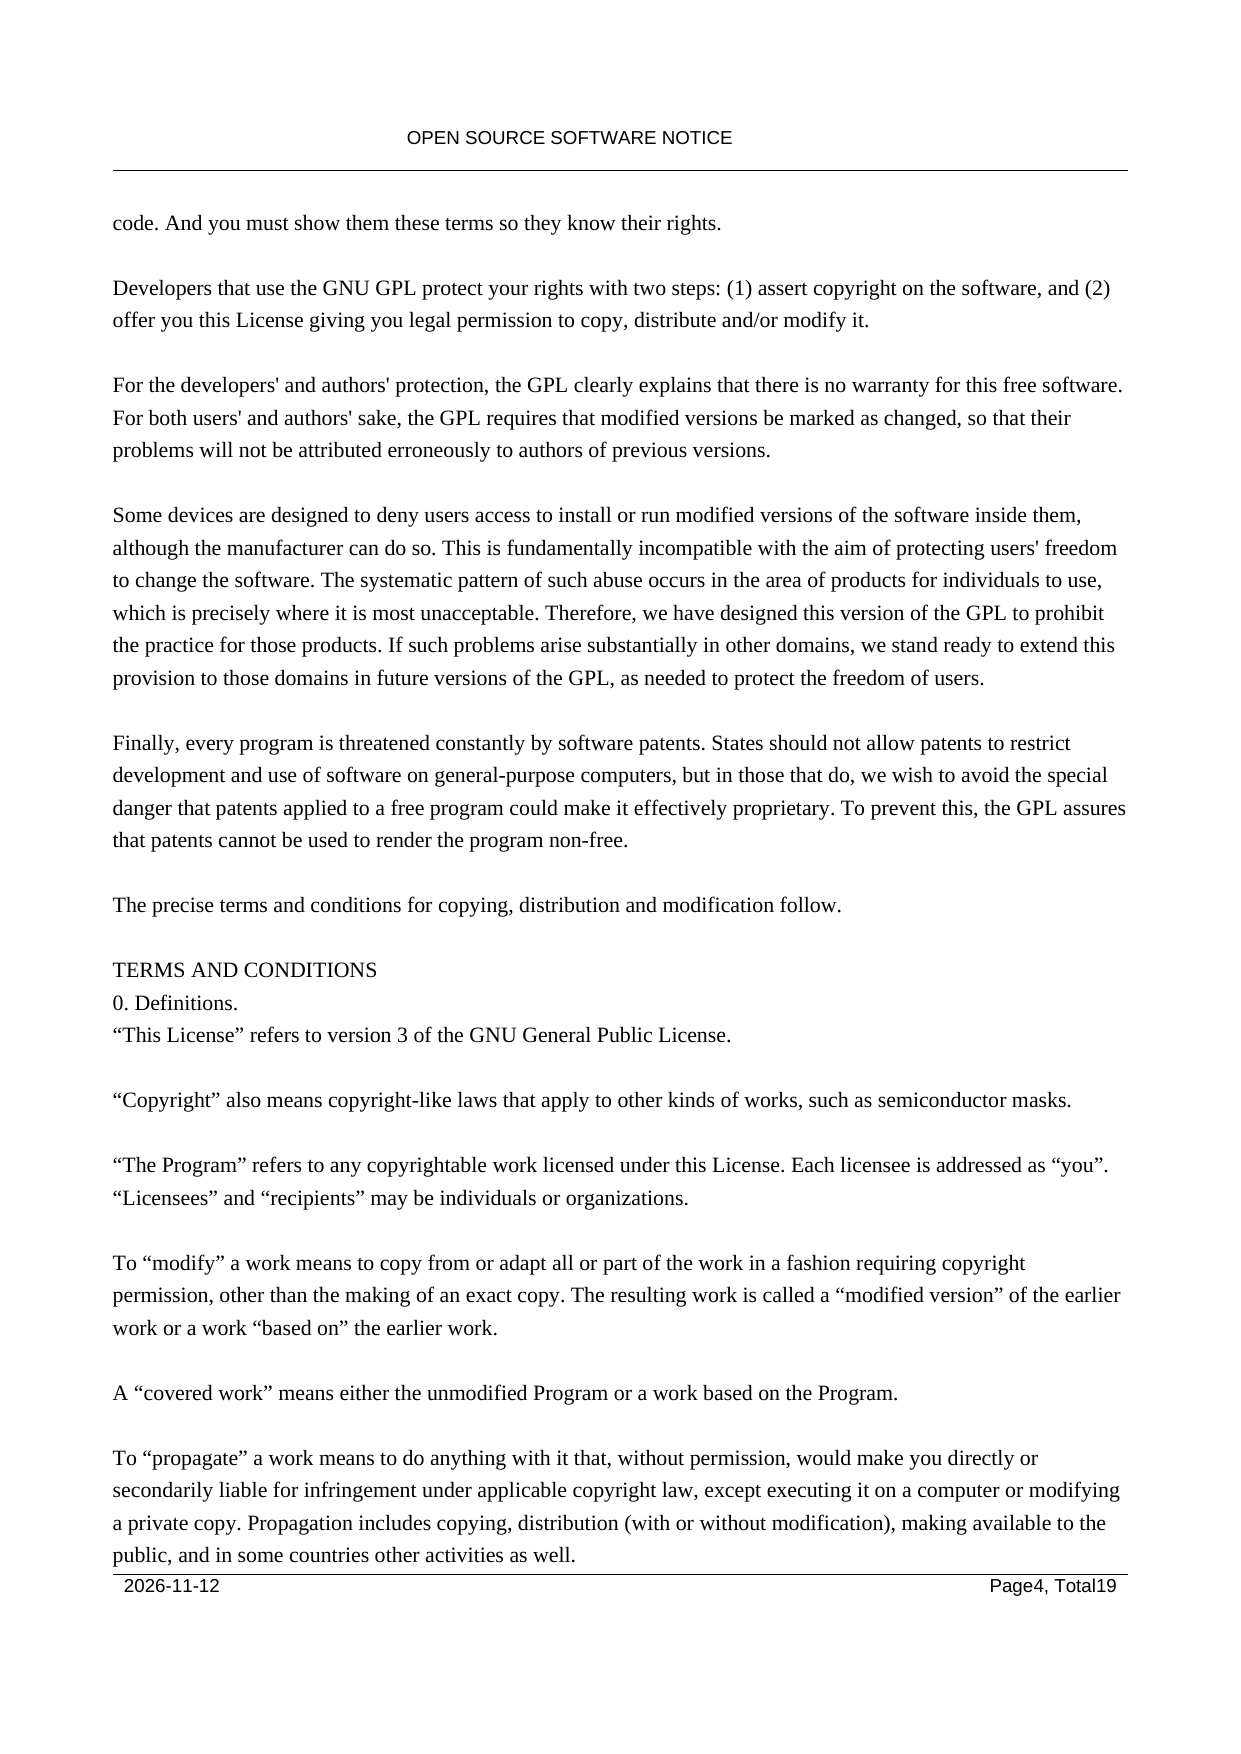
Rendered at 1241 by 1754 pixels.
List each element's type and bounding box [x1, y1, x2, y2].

text [112, 206, 1128, 1571]
